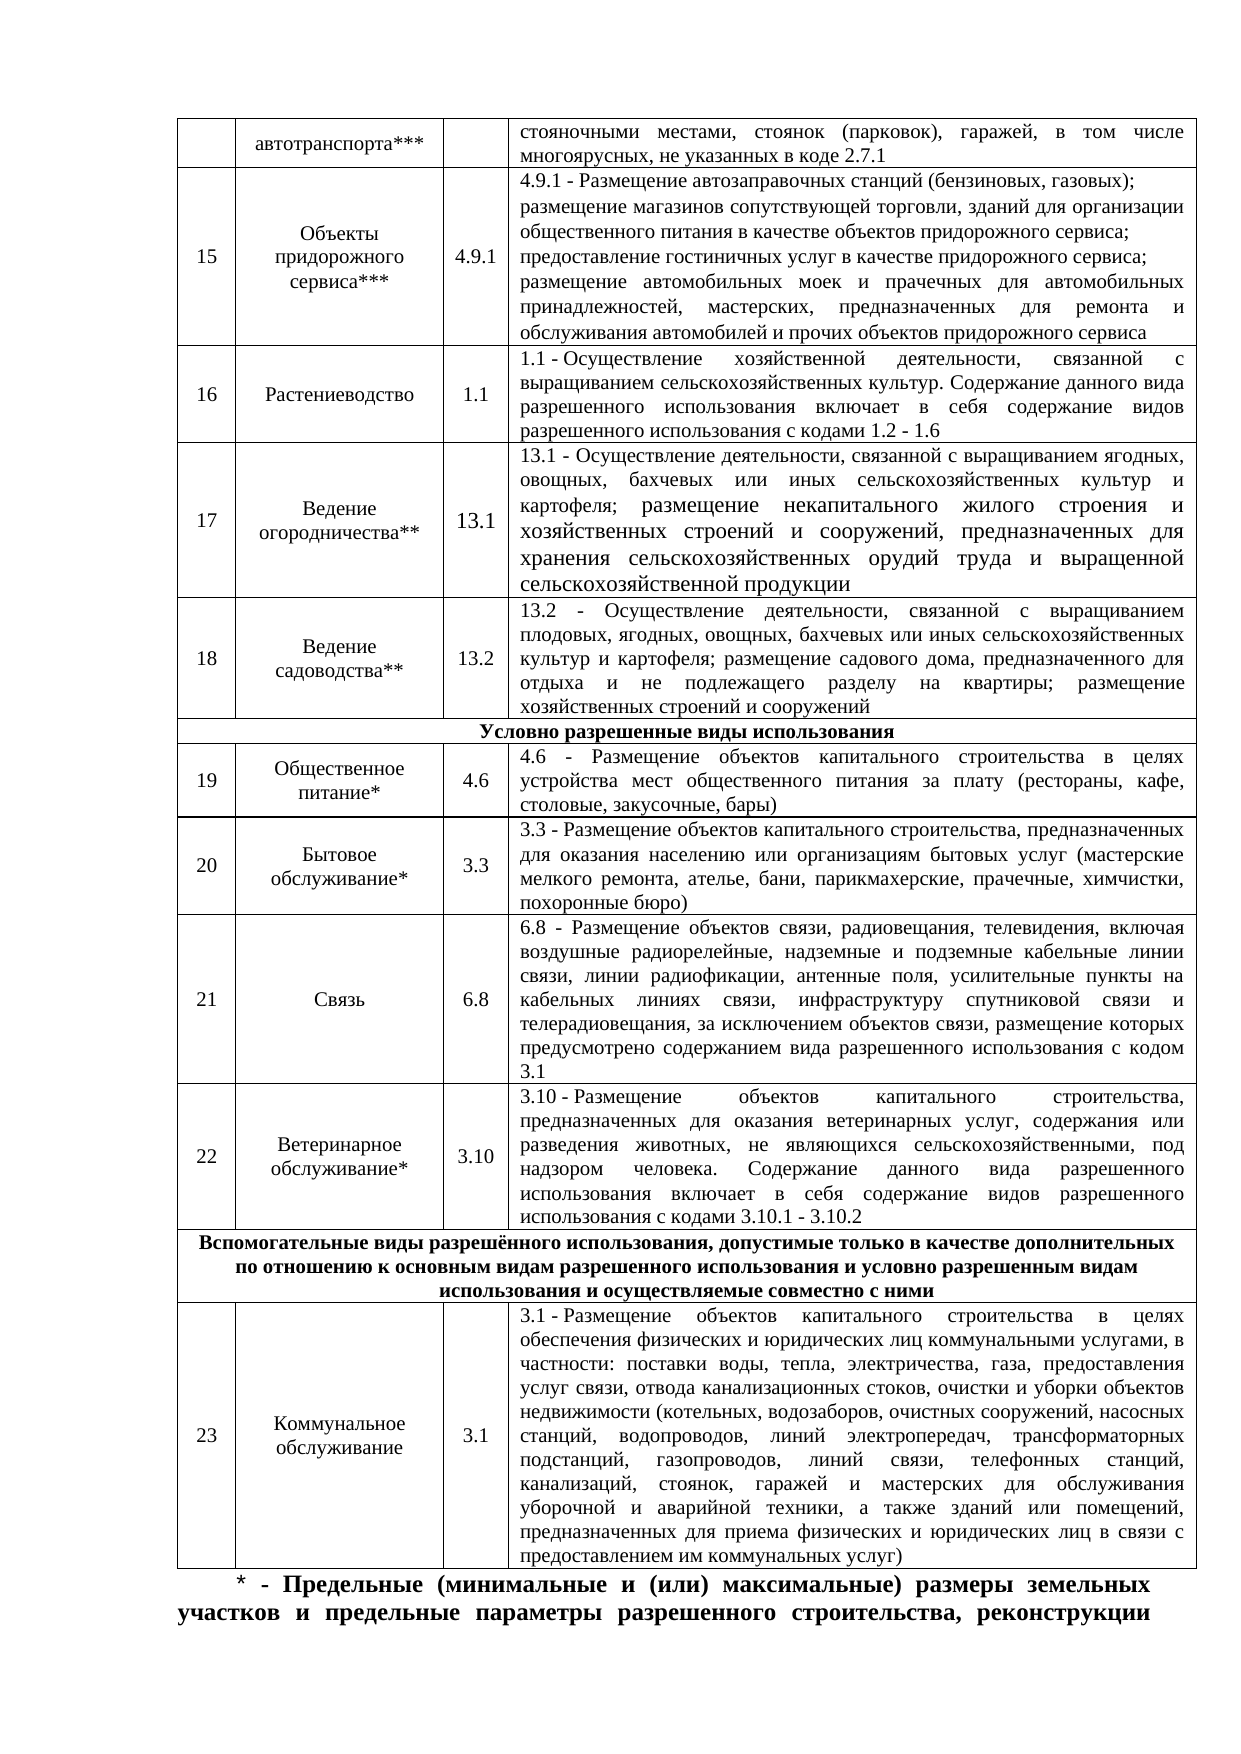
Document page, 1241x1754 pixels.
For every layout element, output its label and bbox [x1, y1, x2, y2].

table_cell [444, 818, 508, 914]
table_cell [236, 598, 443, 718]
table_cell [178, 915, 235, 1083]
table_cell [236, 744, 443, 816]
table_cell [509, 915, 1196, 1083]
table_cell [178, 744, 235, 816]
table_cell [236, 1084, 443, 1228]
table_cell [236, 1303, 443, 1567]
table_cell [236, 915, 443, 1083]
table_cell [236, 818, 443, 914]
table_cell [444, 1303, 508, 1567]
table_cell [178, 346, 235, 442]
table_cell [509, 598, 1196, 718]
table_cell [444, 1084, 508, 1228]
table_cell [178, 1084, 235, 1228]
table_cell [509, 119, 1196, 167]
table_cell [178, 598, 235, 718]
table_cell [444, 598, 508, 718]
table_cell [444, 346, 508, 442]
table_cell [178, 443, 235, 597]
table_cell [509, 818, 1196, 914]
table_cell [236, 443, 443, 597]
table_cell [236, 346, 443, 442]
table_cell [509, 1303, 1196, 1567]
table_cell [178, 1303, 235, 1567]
text [177, 1569, 1152, 1626]
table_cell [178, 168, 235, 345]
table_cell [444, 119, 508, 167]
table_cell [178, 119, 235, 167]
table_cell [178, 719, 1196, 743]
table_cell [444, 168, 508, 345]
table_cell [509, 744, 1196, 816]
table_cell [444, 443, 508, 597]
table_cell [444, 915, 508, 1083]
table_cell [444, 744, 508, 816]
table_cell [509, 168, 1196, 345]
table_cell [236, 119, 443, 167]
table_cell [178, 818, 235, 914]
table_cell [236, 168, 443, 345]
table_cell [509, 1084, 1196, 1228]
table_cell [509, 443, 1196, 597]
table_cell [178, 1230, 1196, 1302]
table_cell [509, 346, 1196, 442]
